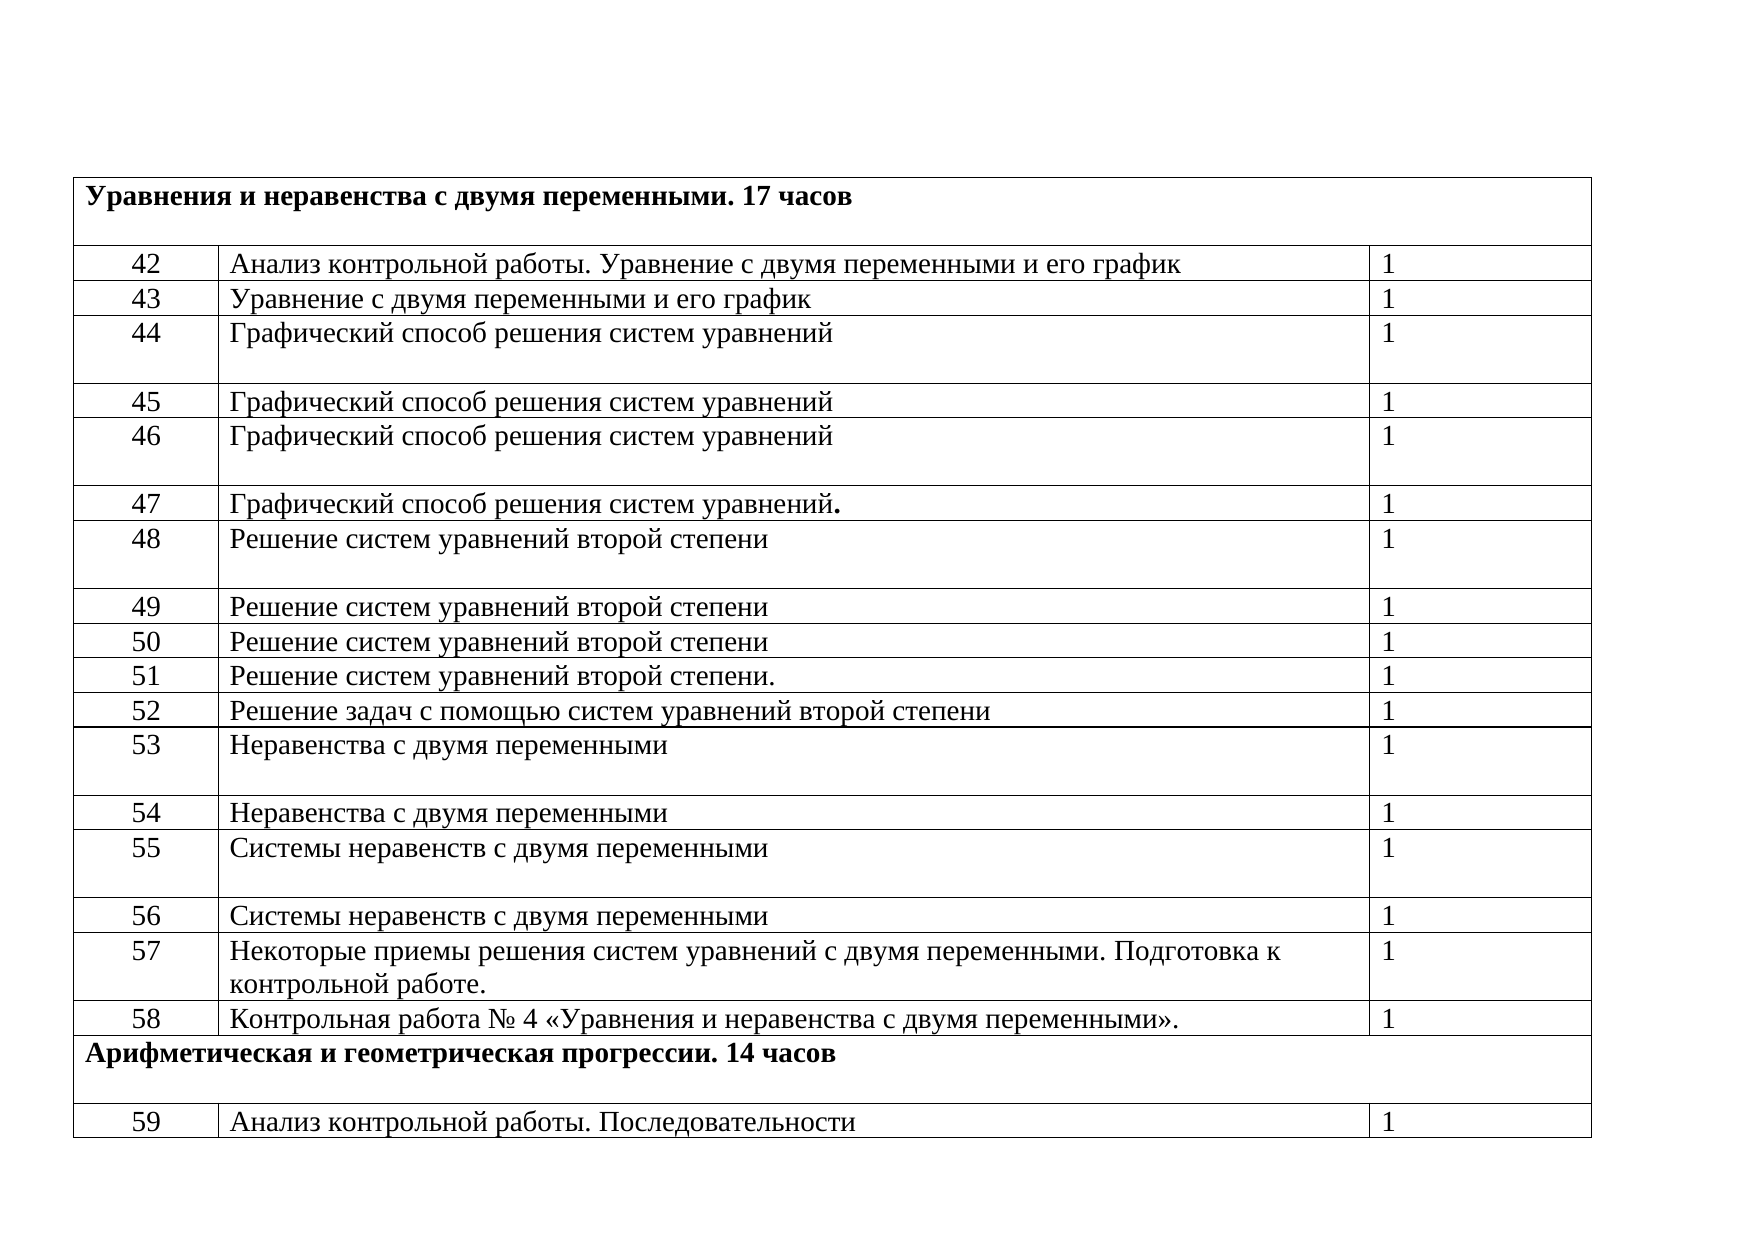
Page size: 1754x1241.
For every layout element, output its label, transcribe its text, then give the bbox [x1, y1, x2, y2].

table_cell 45 [74, 384, 218, 417]
table_cell 52 [74, 693, 218, 726]
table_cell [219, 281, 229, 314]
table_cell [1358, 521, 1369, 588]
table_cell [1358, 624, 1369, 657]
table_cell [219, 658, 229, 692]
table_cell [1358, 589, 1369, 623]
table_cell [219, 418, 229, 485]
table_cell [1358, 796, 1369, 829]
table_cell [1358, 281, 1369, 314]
table_cell 43 [74, 281, 218, 314]
table_cell Контрольная работа № 4 «Уравнения и неравенства с двумя переменными». [219, 1001, 1369, 1034]
table_cell 57 [74, 933, 218, 1000]
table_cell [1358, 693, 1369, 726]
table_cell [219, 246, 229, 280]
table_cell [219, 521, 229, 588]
table_cell 1 [1370, 521, 1591, 588]
table_cell 46 [74, 418, 218, 485]
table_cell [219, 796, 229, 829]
table_cell 1 [1370, 316, 1591, 383]
table_cell 44 [74, 316, 218, 383]
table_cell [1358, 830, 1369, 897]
table_cell 1 [1370, 728, 1591, 794]
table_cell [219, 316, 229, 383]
table_cell Арифметическая и геометрическая прогрессии. 14 часов [74, 1036, 1591, 1103]
table_cell 54 [74, 796, 218, 829]
table_cell 59 [74, 1104, 218, 1137]
table_cell 51 [74, 658, 218, 692]
table_cell 42 [74, 246, 218, 280]
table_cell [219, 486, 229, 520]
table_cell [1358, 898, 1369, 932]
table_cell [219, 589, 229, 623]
table_cell 49 [74, 589, 218, 623]
table_cell 47 [74, 486, 218, 520]
table_cell 1 [1370, 1001, 1591, 1034]
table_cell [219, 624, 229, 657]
table_cell 58 [74, 1001, 218, 1034]
table_cell 50 [74, 624, 218, 657]
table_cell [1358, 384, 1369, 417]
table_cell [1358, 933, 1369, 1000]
table_cell 53 [74, 728, 218, 794]
table_cell 1 [1370, 418, 1591, 485]
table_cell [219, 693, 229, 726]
table_cell 1 [1370, 933, 1591, 1000]
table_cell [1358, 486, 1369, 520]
table_cell Уравнения и неравенства с двумя переменными. 17 часов [74, 178, 1591, 245]
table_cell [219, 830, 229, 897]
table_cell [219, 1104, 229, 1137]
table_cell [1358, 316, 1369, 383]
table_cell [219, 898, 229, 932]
table_cell 1 [1370, 830, 1591, 897]
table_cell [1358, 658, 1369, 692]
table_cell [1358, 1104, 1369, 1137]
table_cell 48 [74, 521, 218, 588]
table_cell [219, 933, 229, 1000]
table_cell 56 [74, 898, 218, 932]
table_cell 55 [74, 830, 218, 897]
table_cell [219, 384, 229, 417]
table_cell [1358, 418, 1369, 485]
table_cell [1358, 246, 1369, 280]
